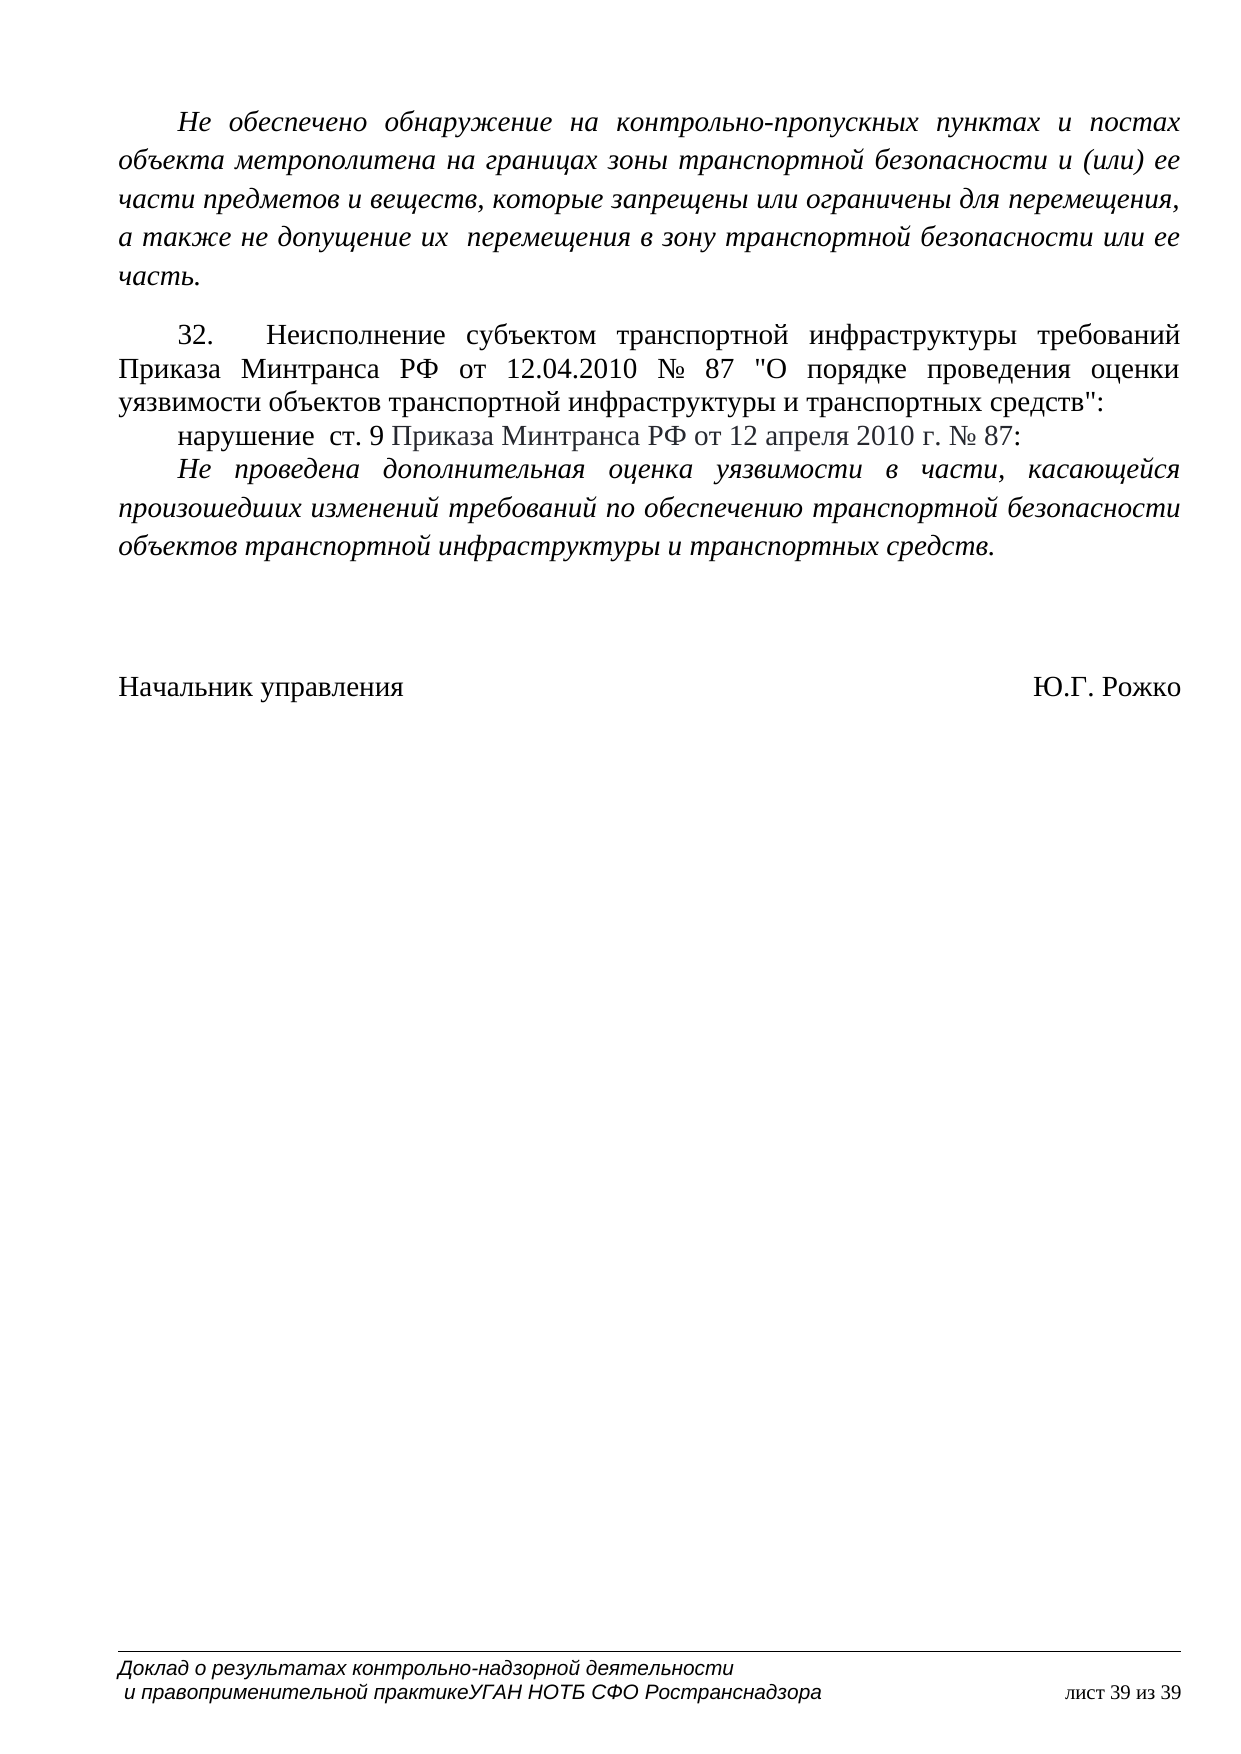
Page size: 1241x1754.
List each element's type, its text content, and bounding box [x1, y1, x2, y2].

list Неисполнение субъектом транспортной инфраструктуры требований Приказа Минтранса РФ от 12.04.2010 № 87 "О порядке проведения оценки уязвимости объектов транспортной инфраструктуры и транспортных средств": [118, 317, 1181, 418]
text нарушение ст. 9 Приказа Минтранса РФ от 12 апреля 2010 г. № 87: [118, 418, 1181, 451]
text Не обеспечено обнаружение на контрольно-пропускных пунктах и постах объекта метрополитена на границах зоны транспортной безопасности и (или) ее части предметов и веществ, которые запрещены или ограничены для перемещения, а также не допущение их перемещения в зону транспортной безопасности или ее часть. [118, 104, 1181, 291]
text Начальник управления Ю.Г. Рожко [118, 669, 1181, 703]
list Не проведена дополнительная оценка уязвимости в части, касающейся произошедших изменений требований по обеспечению транспортной безопасности объектов транспортной инфраструктуры и транспортных средств. [118, 451, 1181, 562]
